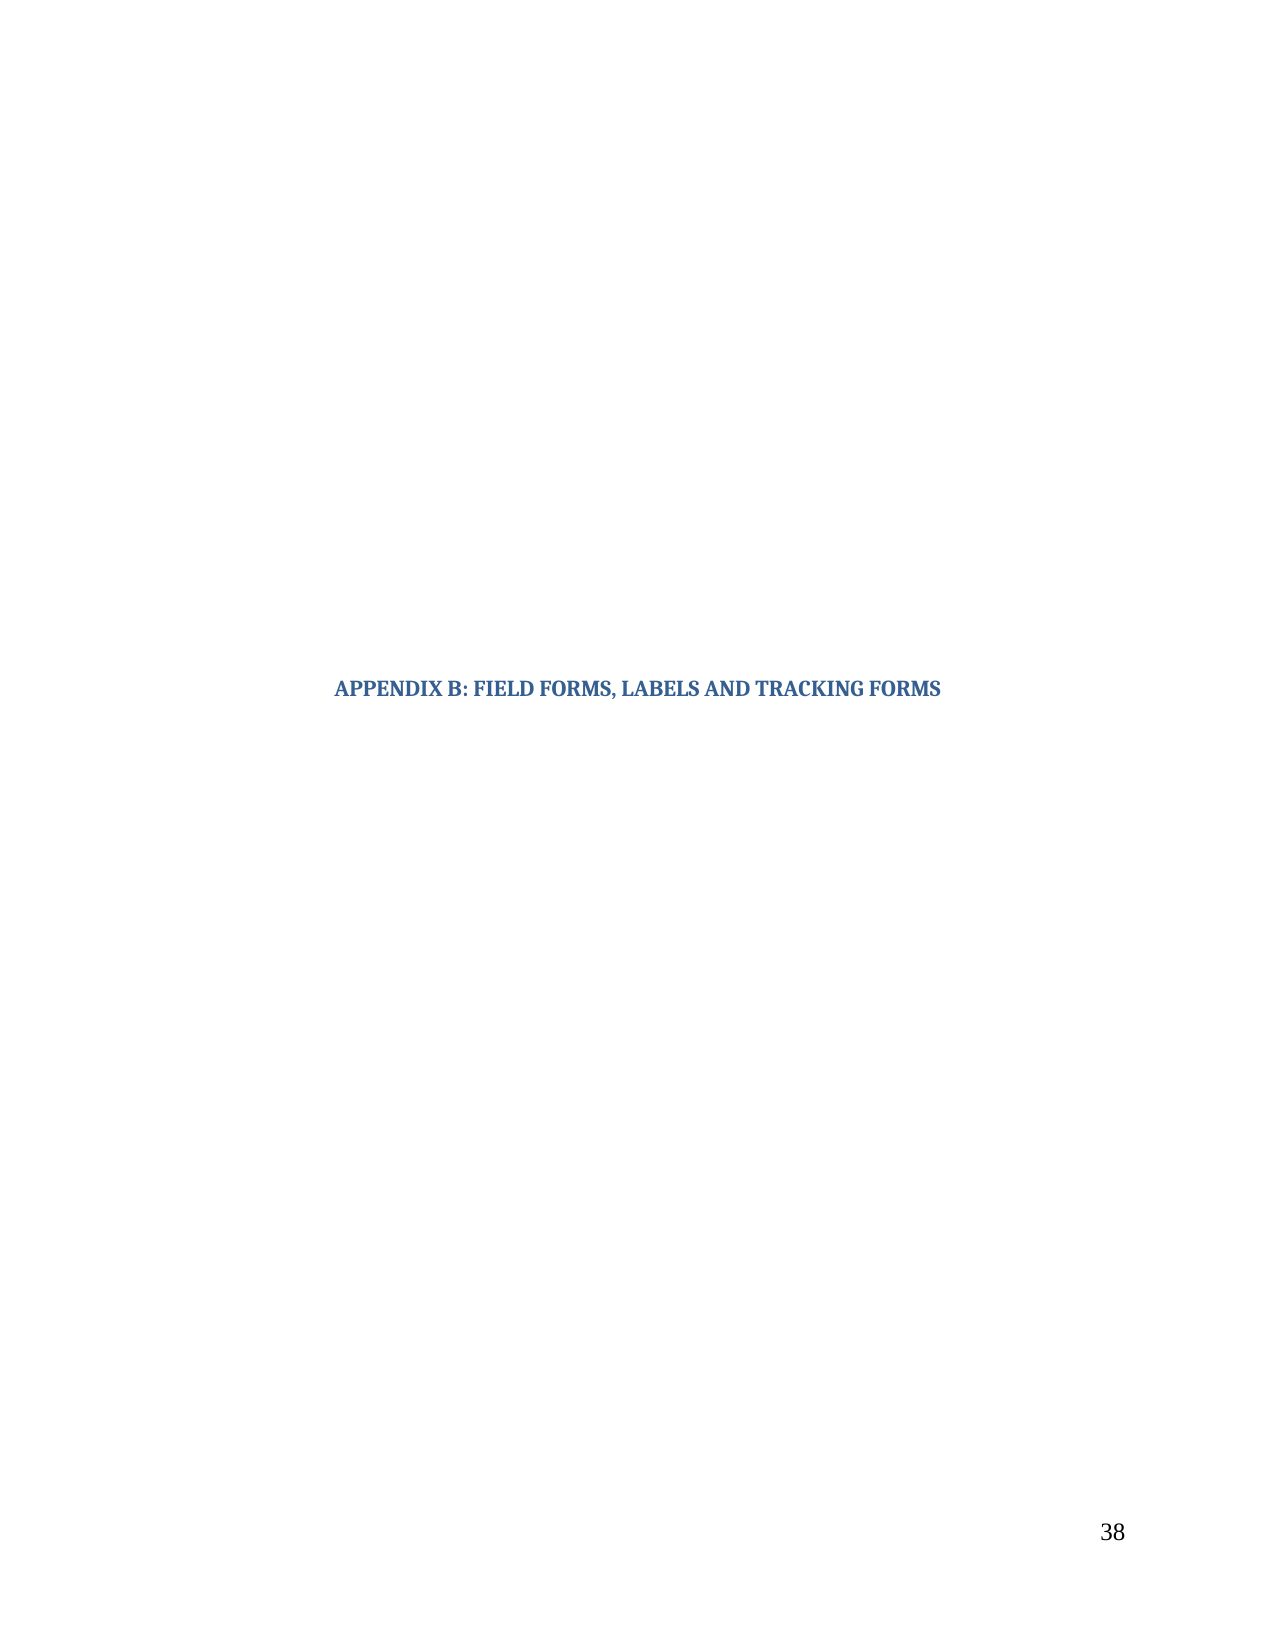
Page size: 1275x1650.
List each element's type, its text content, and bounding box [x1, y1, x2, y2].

subtitle APPENDIX B: FIELD FORMS, LABELS AND TRACKING FORMS [150, 676, 1125, 702]
